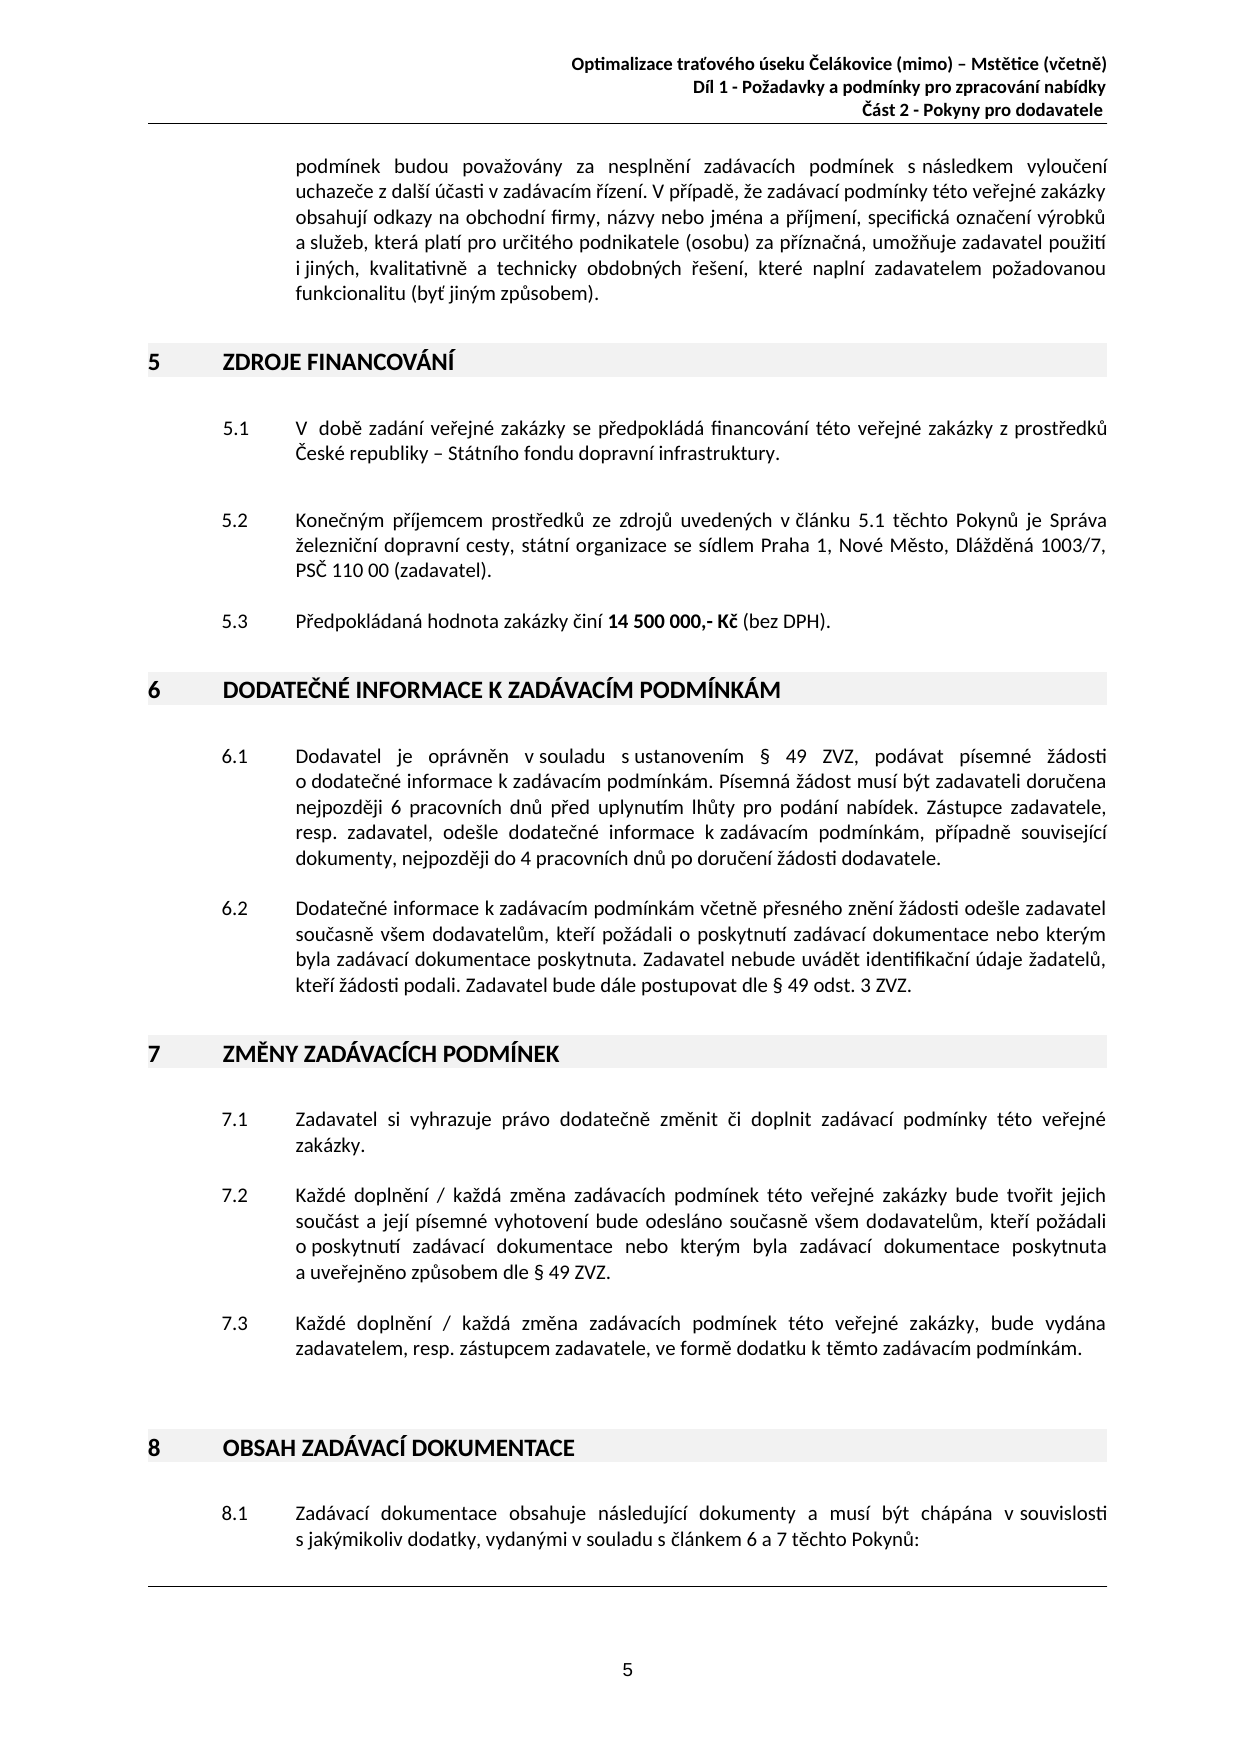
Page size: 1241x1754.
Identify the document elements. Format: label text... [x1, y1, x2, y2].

list Konečným příjemcem prostředků ze zdrojů uvedených v článku 5.1 těchto Pokynů je Správa železniční dopravní cesty, státní organizace se sídlem Praha 1, Nové Město, Dlážděná 1003/7, PSČ 110 00 (zadavatel). [221, 507, 1107, 583]
subtitle OBSAH ZADÁVACÍ DOKUMENTACE [148, 1429, 1107, 1462]
list Zadávací dokumentace obsahuje následující dokumenty a musí být chápána v souvislosti s jakýmikoliv dodatky, vydanými v souladu s článkem 6 a 7 těchto Pokynů: [221, 1500, 1107, 1551]
list Každé doplnění / každá změna zadávacích podmínek této veřejné zakázky, bude vydána zadavatelem, resp. zástupcem zadavatele, ve formě dodatku k těmto zadávacím podmínkám. [221, 1310, 1107, 1361]
text 5.1 V době zadání veřejné zakázky se předpokládá financování této veřejné zakázky z prostředků České republiky – Státního fondu dopravní infrastruktury. [223, 415, 1107, 466]
list Zadavatel si vyhrazuje právo dodatečně změnit či doplnit zadávací podmínky této veřejné zakázky. [221, 1106, 1107, 1157]
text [295, 153, 1107, 306]
subtitle DODATEČNÉ INFORMACE K ZADÁVACÍM PODMÍNKÁM [148, 672, 1107, 705]
text 6.1 Dodavatel je oprávněn v souladu s ustanovením § 49 ZVZ, podávat písemné žádosti o dodatečné informace k zadávacím podmínkám. Písemná žádost musí být zadavateli doručena nejpozději 6 pracovních dnů před uplynutím lhůty pro podání nabídek. Zástupce zadavatele, resp. zadavatel, odešle dodatečné informace k zadávacím podmínkám, případně související dokumenty, nejpozději do 4 pracovních dnů po doručení žádosti dodavatele. [221, 743, 1107, 870]
subtitle ZDROJE FINANCOVÁNÍ [148, 343, 1107, 377]
list Předpokládaná hodnota zakázky činí 14 500 000,- Kč (bez DPH). [221, 608, 1107, 634]
text 7.2 Každé doplnění / každá změna zadávacích podmínek této veřejné zakázky bude tvořit jejich součást a její písemné vyhotovení bude odesláno současně všem dodavatelům, kteří požádali o poskytnutí zadávací dokumentace nebo kterým byla zadávací dokumentace poskytnuta a uveřejněno způsobem dle § 49 ZVZ. [221, 1183, 1107, 1284]
list Dodatečné informace k zadávacím podmínkám včetně přesného znění žádosti odešle zadavatel současně všem dodavatelům, kteří požádali o poskytnutí zadávací dokumentace nebo kterým byla zadávací dokumentace poskytnuta. Zadavatel nebude uvádět identifikační údaje žadatelů, kteří žádosti podali. Zadavatel bude dále postupovat dle § 49 odst. 3 ZVZ. [221, 896, 1107, 997]
subtitle ZMĚNY ZADÁVACÍCH PODMÍNEK [148, 1035, 1107, 1068]
